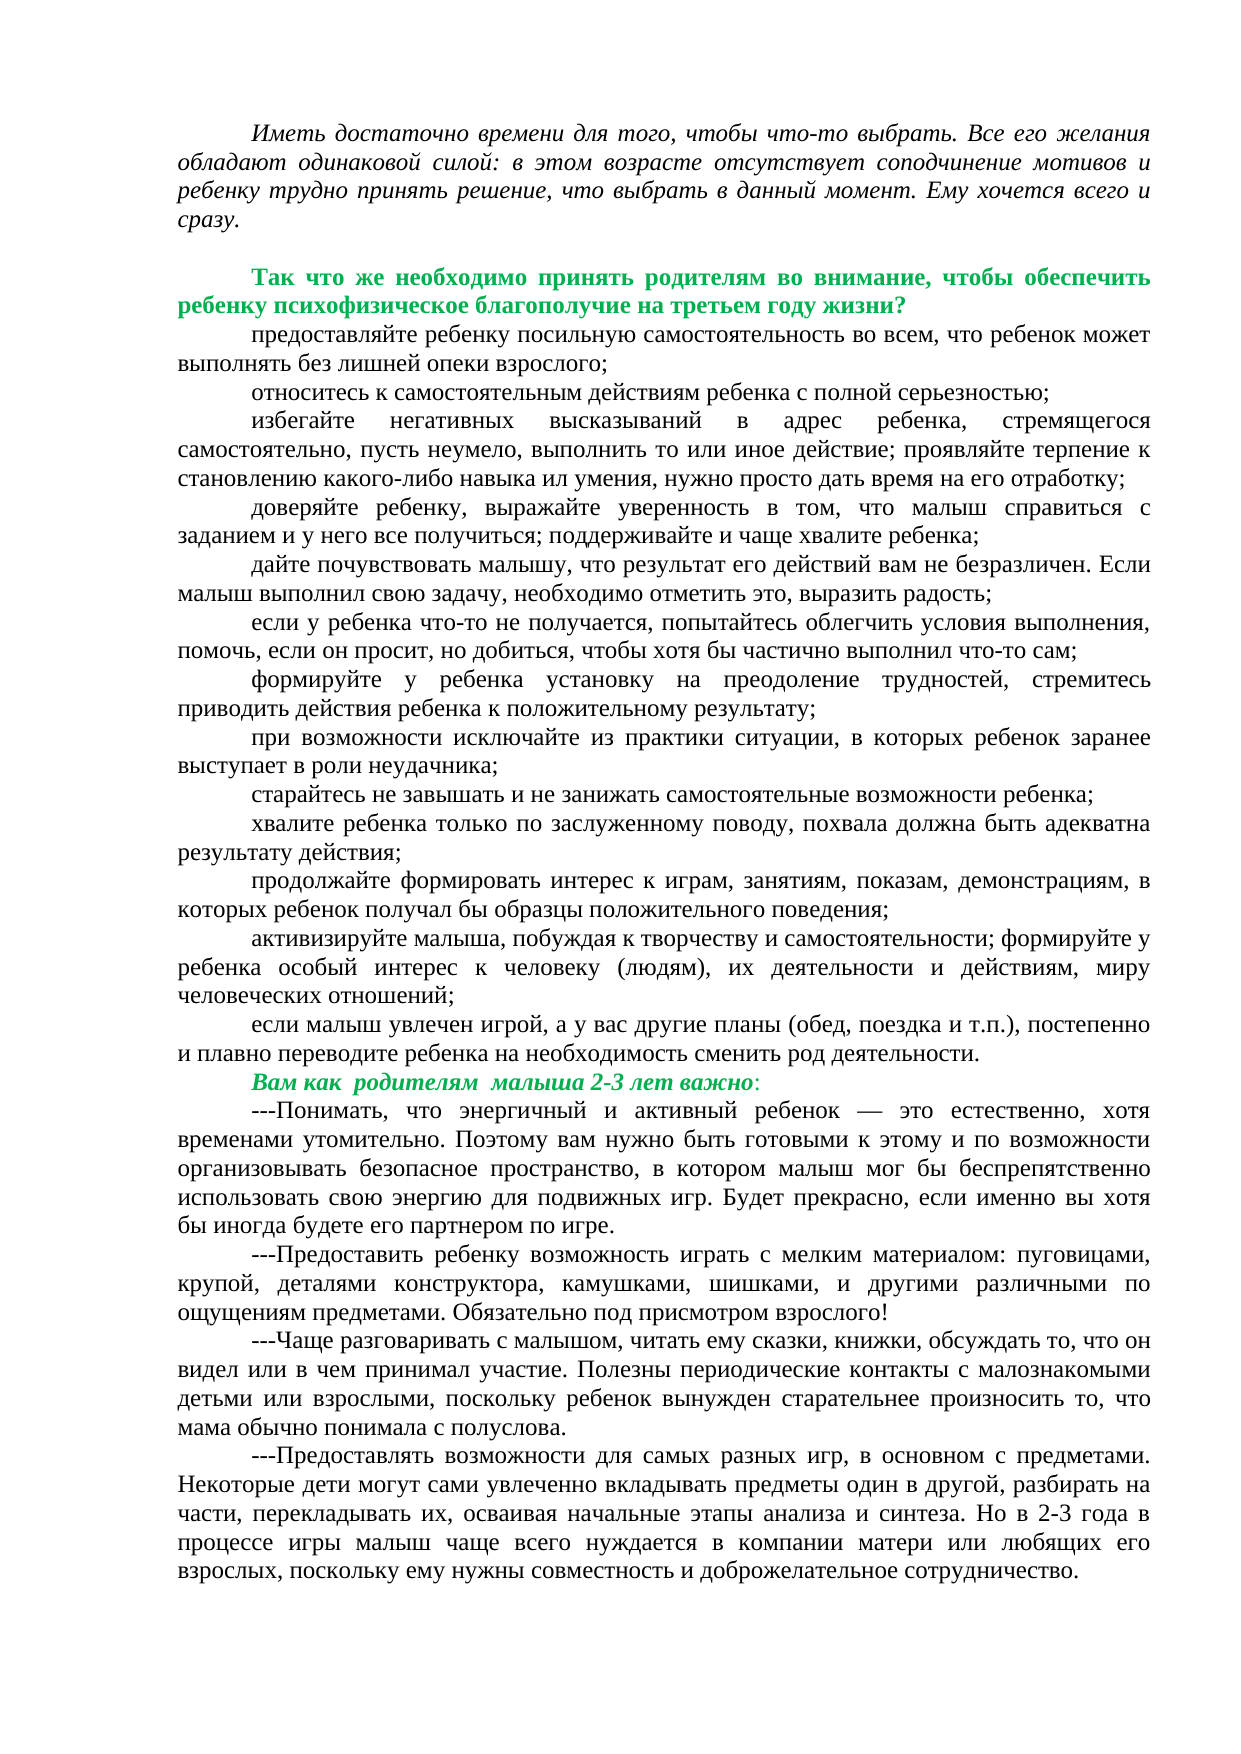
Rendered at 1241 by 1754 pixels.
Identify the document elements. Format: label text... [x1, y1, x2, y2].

text продолжайте формировать интерес к играм, занятиям, показам, демонстрациям, в которых ребенок получал бы образцы положительного поведения; [177, 866, 1152, 923]
text формируйте у ребенка установку на преодоление трудностей, стремитесь приводить действия ребенка к положительному результату; [177, 664, 1152, 722]
text ---Понимать, что энергичный и активный ребенок — это естественно, хотя временами утомительно. Поэтому вам нужно быть готовыми к этому и по возможности организовывать безопасное пространство, в котором малыш мог бы беспрепятственно использовать свою энергию для подвижных игр. Будет прекрасно, если именно вы хотя бы иногда будете его партнером по игре. [177, 1096, 1152, 1239]
text старайтесь не завышать и не занижать самостоятельные возможности ребенка; [177, 779, 1152, 808]
text избегайте негативных высказываний в адрес ребенка, стремящегося самостоятельно, пусть неумело, выполнить то или иное действие; проявляйте терпение к становлению какого-либо навыка ил умения, нужно просто дать время на его отработку; [177, 406, 1152, 492]
text Иметь достаточно времени для того, чтобы что-то выбрать. Все его желания обладают одинаковой силой: в этом возрасте отсутствует соподчинение мотивов и ребенку трудно принять решение, что выбрать в данный момент. Ему хочется всего и сразу. [177, 118, 1152, 233]
text относитесь к самостоятельным действиям ребенка с полной серьезностью; [177, 377, 1152, 406]
text если малыш увлечен игрой, а у вас другие планы (обед, поездка и т.п.), постепенно и плавно переводите ребенка на необходимость сменить род деятельности. [177, 1009, 1152, 1067]
text хвалите ребенка только по заслуженному поводу, похвала должна быть адекватна результату действия; [177, 808, 1152, 866]
text активизируйте малыша, побуждая к творчеству и самостоятельности; формируйте у ребенка особый интерес к человеку (людям), их деятельности и действиям, миру человеческих отношений; [177, 923, 1152, 1009]
text если у ребенка что-то не получается, попытайтесь облегчить условия выполнения, помочь, если он просит, но добиться, чтобы хотя бы частично выполнил что-то сам; [177, 607, 1152, 664]
text дайте почувствовать малышу, что результат его действий вам не безразличен. Если малыш выполнил свою задачу, необходимо отметить это, выразить радость; [177, 549, 1152, 607]
text при возможности исключайте из практики ситуации, в которых ребенок заранее выступает в роли неудачника; [177, 722, 1152, 779]
text ---Чаще разговаривать с малышом, читать ему сказки, книжки, обсуждать то, что он видел или в чем принимал участие. Полезны периодические контакты с малознакомыми детьми или взрослыми, поскольку ребенок вынужден старательнее произносить то, что мама обычно понимала с полуслова. [177, 1326, 1152, 1441]
text ---Предоставить ребенку возможность играть с мелким материалом: пуговицами, крупой, деталями конструктора, камушками, шишками, и другими различными по ощущениям предметами. Обязательно под присмотром взрослого! [177, 1239, 1152, 1326]
text Вам как родителям малыша 2-3 лет важно: [177, 1067, 1152, 1096]
text доверяйте ребенку, выражайте уверенность в том, что малыш справиться с заданием и у него все получиться; поддерживайте и чаще хвалите ребенка; [177, 492, 1152, 549]
text Так что же необходимо принять родителям во внимание, чтобы обеспечить ребенку психофизическое благополучие на третьем году жизни? [177, 262, 1152, 319]
text предоставляйте ребенку посильную самостоятельность во всем, что ребенок может выполнять без лишней опеки взрослого; [177, 319, 1152, 377]
text ---Предоставлять возможности для самых разных игр, в основном с предметами. Некоторые дети могут сами увлеченно вкладывать предметы один в другой, разбирать на части, перекладывать их, осваивая начальные этапы анализа и синтеза. Но в 2-3 года в процессе игры малыш чаще всего нуждается в компании матери или любящих его взрослых, поскольку ему нужны совместность и доброжелательное сотрудничество. [177, 1441, 1152, 1584]
